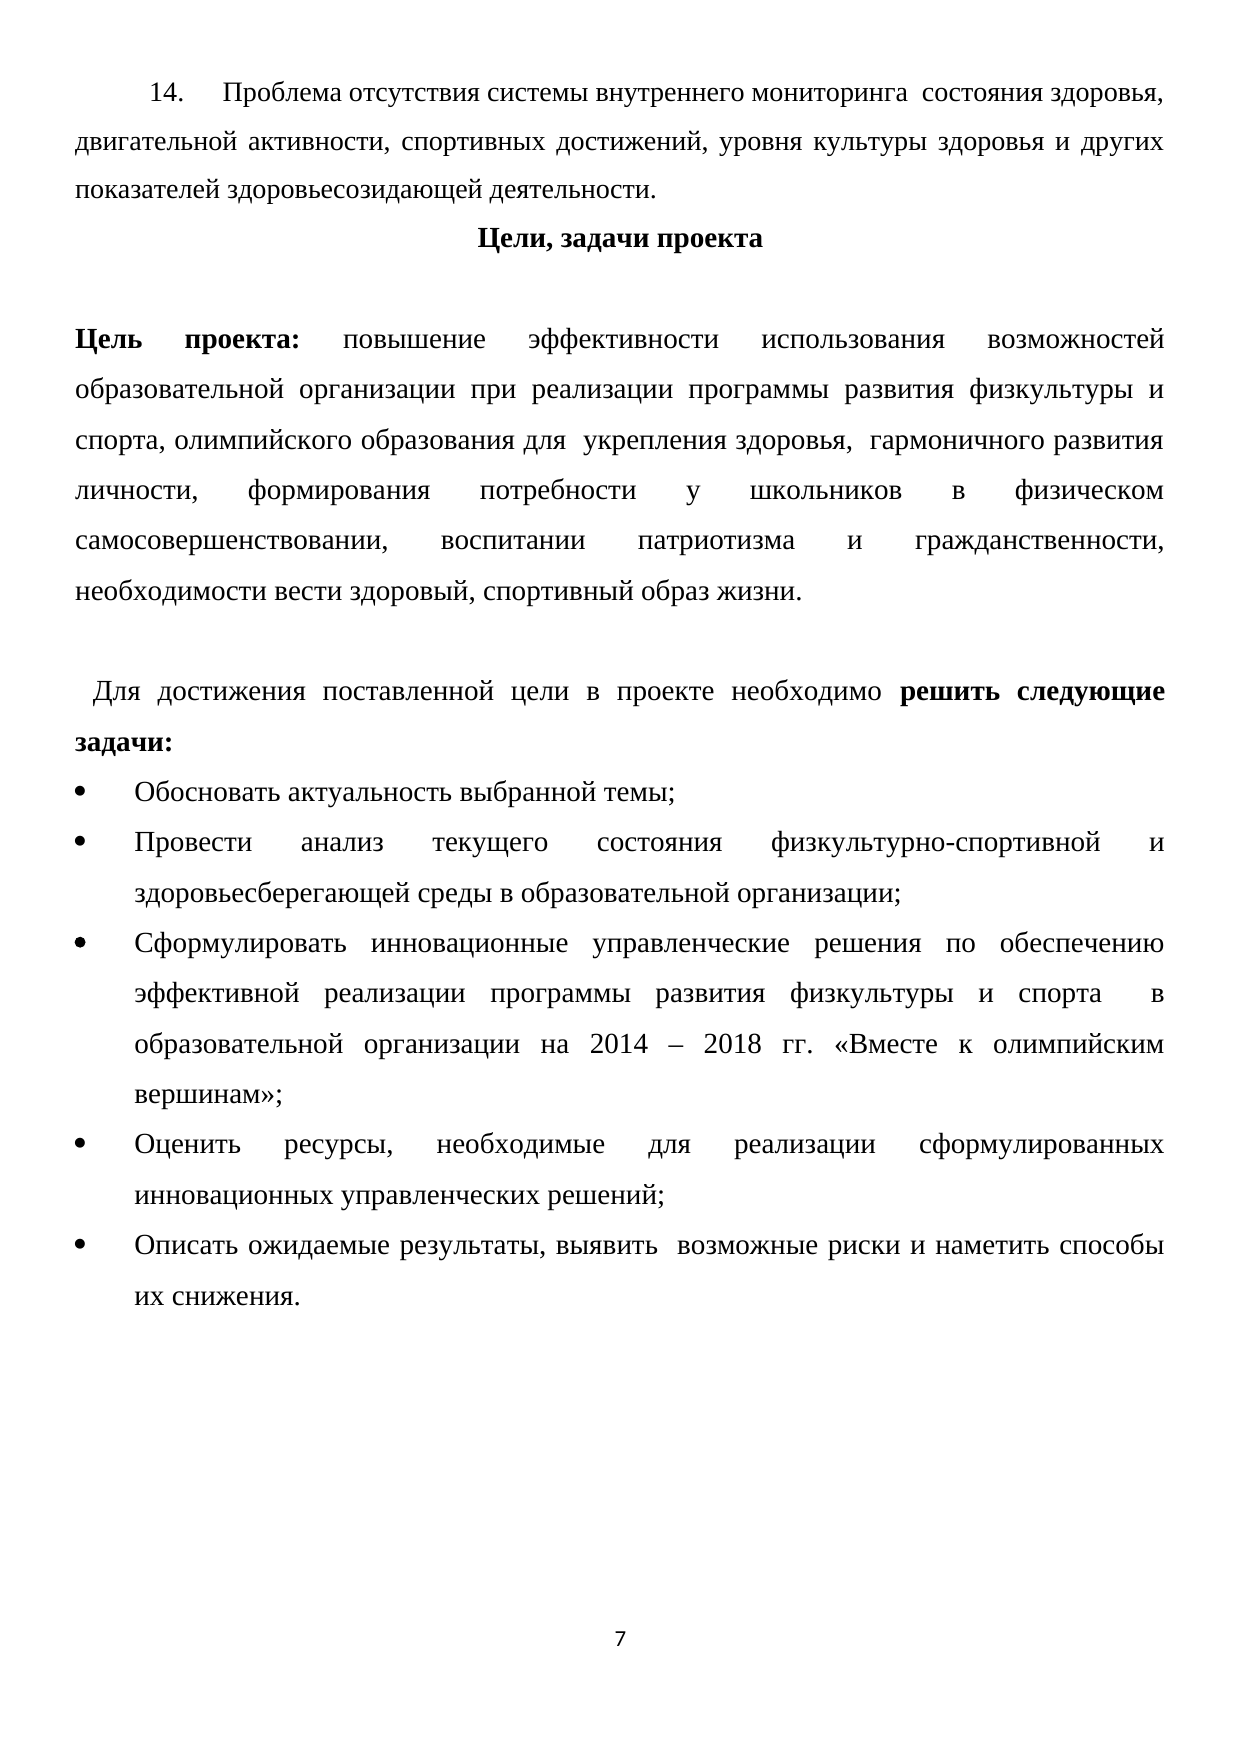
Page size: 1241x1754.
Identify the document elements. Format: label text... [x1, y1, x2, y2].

list Сформулировать инновационные управленческие решения по обеспечению эффективной реализации программы развития физкультуры и спорта в образовательной организации на 2014 – 2018 гг. «Вместе к олимпийским вершинам»; [75, 925, 1165, 1110]
list Оценить ресурсы, необходимые для реализации сформулированных инновационных управленческих решений; [75, 1127, 1165, 1211]
text Для достижения поставленной цели в проекте необходимо решить следующие задачи: [75, 673, 1165, 757]
text Цель проекта: повышение эффективности использования возможностей образовательной организации при реализации программы развития физкультуры и спорта, олимпийского образования для укрепления здоровья, гармоничного развития личности, формирования потребности у школьников в физическом самосовершенствовании, воспитании патриотизма и гражданственности, необходимости вести здоровый, спортивный образ жизни. [75, 321, 1165, 606]
list Проблема отсутствия системы внутреннего мониторинга состояния здоровья, двигательной активности, спортивных достижений, уровня культуры здоровья и других показателей здоровьесозидающей деятельности. [75, 75, 1165, 204]
list Обосновать актуальность выбранной темы; [75, 774, 1165, 808]
list Провести анализ текущего состояния физкультурно-спортивной и здоровьесберегающей среды в образовательной организации; [75, 824, 1165, 908]
text Цели, задачи проекта [75, 221, 1165, 254]
list Описать ожидаемые результаты, выявить возможные риски и наметить способы их снижения. [75, 1227, 1165, 1311]
